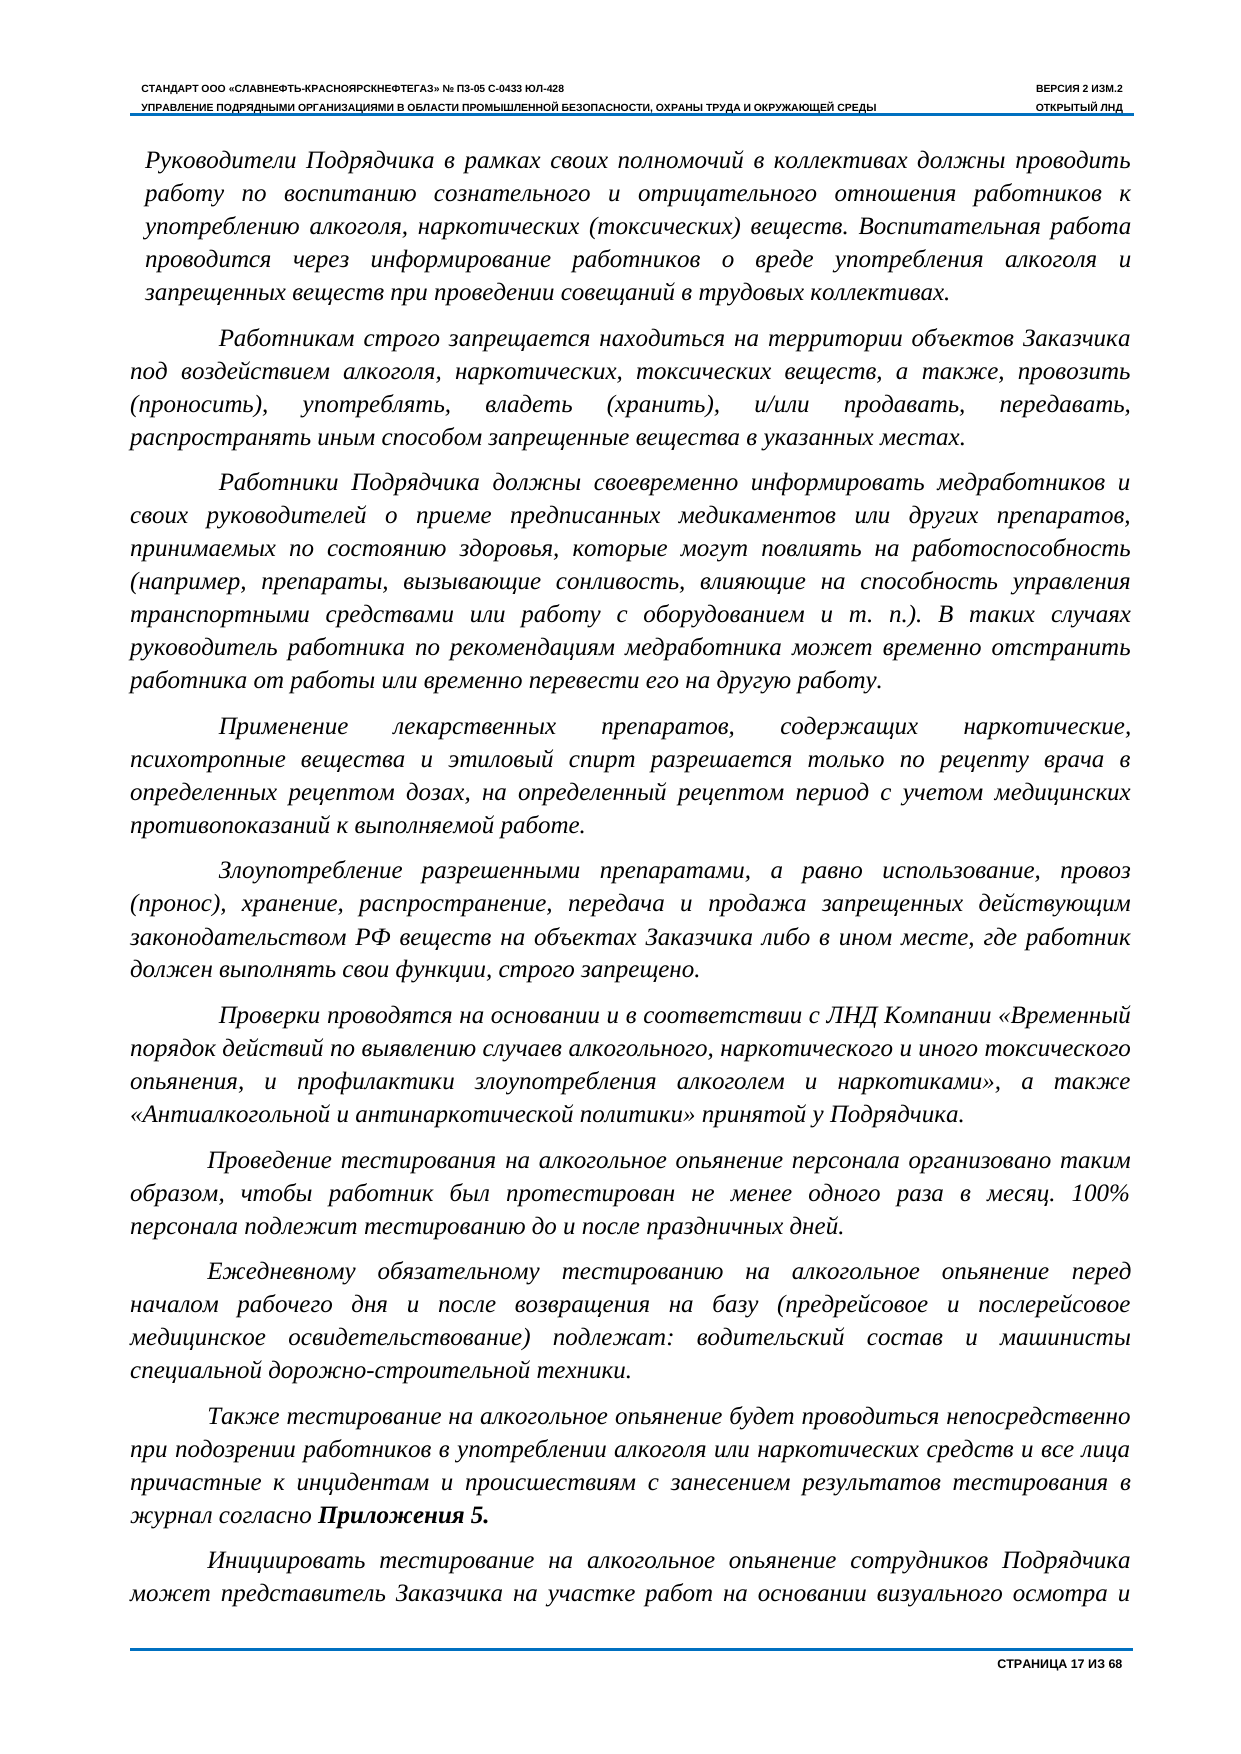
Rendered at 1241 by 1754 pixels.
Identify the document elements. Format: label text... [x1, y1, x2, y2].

text Также тестирование на алкогольное опьянение будет проводиться непосредственно при подозрении работников в употреблении алкоголя или наркотических средств и все лица причастные к инцидентам и происшествиям с занесением результатов тестирования в журнал согласно Приложения 5. [130, 1401, 1134, 1529]
text Руководители Подрядчика в рамках своих полномочий в коллективах должны проводить работу по воспитанию сознательного и отрицательного отношения работников к употреблению алкоголя, наркотических (токсических) веществ. Воспитательная работа проводится через информирование работников о вреде употребления алкоголя и запрещенных веществ при проведении совещаний в трудовых коллективах. [145, 145, 1134, 306]
text Проверки проводятся на основании и в соответствии с ЛНД Компании «Временный порядок действий по выявлению случаев алкогольного, наркотического и иного токсического опьянения, и профилактики злоупотребления алкоголем и наркотиками», а также «Антиалкогольной и антинаркотической политики» принятой у Подрядчика. [130, 1000, 1134, 1128]
text Применение лекарственных препаратов, содержащих наркотические, психотропные вещества и этиловый спирт разрешается только по рецепту врача в определенных рецептом дозах, на определенный рецептом период с учетом медицинских противопоказаний к выполняемой работе. [130, 711, 1134, 839]
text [130, 1545, 1134, 1607]
text Проведение тестирования на алкогольное опьянение персонала организовано таким образом, чтобы работник был протестирован не менее одного раза в месяц. 100% персонала подлежит тестированию до и после праздничных дней. [130, 1145, 1134, 1239]
text Злоупотребление разрешенными препаратами, а равно использование, провоз (пронос), хранение, распространение, передача и продажа запрещенных действующим законодательством РФ веществ на объектах Заказчика либо в ином месте, где работник должен выполнять свои функции, строго запрещено. [130, 856, 1134, 983]
text Ежедневному обязательному тестированию на алкогольное опьянение перед началом рабочего дня и после возвращения на базу (предрейсовое и послерейсовое медицинское освидетельствование) подлежат: водительский состав и машинисты специальной дорожно-строительной техники. [130, 1256, 1134, 1384]
text Работникам строго запрещается находиться на территории объектов Заказчика под воздействием алкоголя, наркотических, токсических веществ, а также, провозить (проносить), употреблять, владеть (хранить), и/или продавать, передавать, распространять иным способом запрещенные вещества в указанных местах. [130, 323, 1134, 451]
text Работники Подрядчика должны своевременно информировать медработников и своих руководителей о приеме предписанных медикаментов или других препаратов, принимаемых по состоянию здоровья, которые могут повлиять на работоспособность (например, препараты, вызывающие сонливость, влияющие на способность управления транспортными средствами или работу с оборудованием и т. п.). В таких случаях руководитель работника по рекомендациям медработника может временно отстранить работника от работы или временно перевести его на другую работу. [130, 467, 1134, 694]
